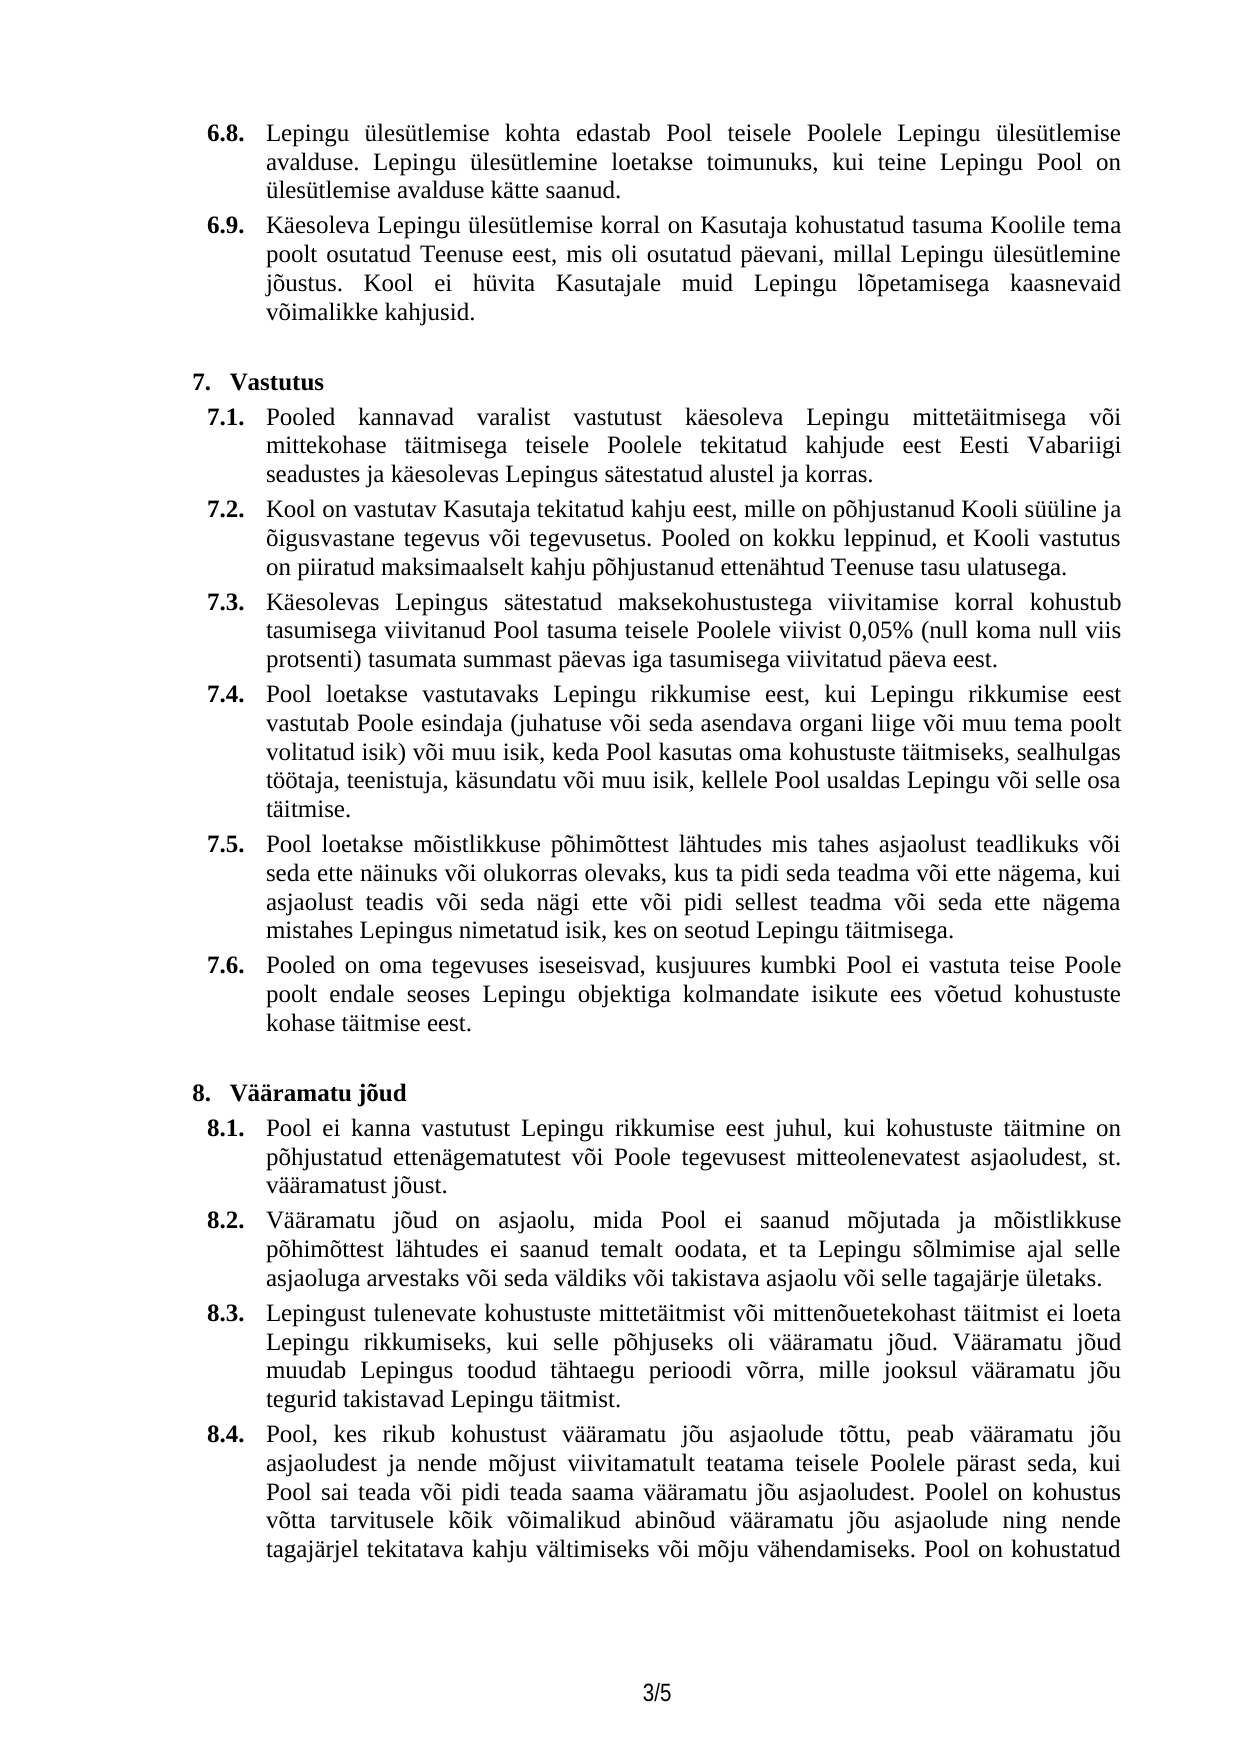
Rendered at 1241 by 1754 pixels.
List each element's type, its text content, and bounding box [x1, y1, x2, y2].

list Vääramatu jõud on asjaolu, mida Pool ei saanud mõjutada ja mõistlikkuse põhimõttest lähtudes ei saanud temalt oodata, et ta Lepingu sõlmimise ajal selle asjaoluga arvestaks või seda väldiks või takistava asjaolu või selle tagajärje ületaks. [207, 1206, 1122, 1292]
list Kool on vastutav Kasutaja tekitatud kahju eest, mille on põhjustanud Kooli süüline ja õigusvastane tegevus või tegevusetus. Pooled on kokku leppinud, et Kooli vastutus on piiratud maksimaalselt kahju põhjustanud ettenähtud Teenuse tasu ulatusega. [207, 494, 1122, 581]
list Vääramatu jõud [192, 1078, 1122, 1107]
list Pool loetakse mõistlikkuse põhimõttest lähtudes mis tahes asjaolust teadlikuks või seda ette näinuks või olukorras olevaks, kus ta pidi seda teadma või ette nägema, kui asjaolust teadis või seda nägi ette või pidi sellest teadma või seda ette nägema mistahes Lepingus nimetatud isik, kes on seotud Lepingu täitmisega. [207, 829, 1122, 944]
list Pooled on oma tegevuses iseseisvad, kusjuures kumbki Pool ei vastuta teise Poole poolt endale seoses Lepingu objektiga kolmandate isikute ees võetud kohustuste kohase täitmise eest. [207, 951, 1122, 1037]
list Pool loetakse vastutavaks Lepingu rikkumise eest, kui Lepingu rikkumise eest vastutab Poole esindaja (juhatuse või seda asendava organi liige või muu tema poolt volitatud isik) või muu isik, keda Pool kasutas oma kohustuste täitmiseks, sealhulgas töötaja, teenistuja, käsundatu või muu isik, kellele Pool usaldas Lepingu või selle osa täitmise. [207, 679, 1122, 823]
list Lepingust tulenevate kohustuste mittetäitmist või mittenõuetekohast täitmist ei loeta Lepingu rikkumiseks, kui selle põhjuseks oli vääramatu jõud. Vääramatu jõud muudab Lepingus toodud tähtaegu perioodi võrra, mille jooksul vääramatu jõu tegurid takistavad Lepingu täitmist. [207, 1298, 1122, 1413]
list Käesolevas Lepingus sätestatud maksekohustustega viivitamise korral kohustub tasumisega viivitanud Pool tasuma teisele Poolele viivist 0,05% (null koma null viis protsenti) tasumata summast päevas iga tasumisega viivitatud päeva eest. [207, 587, 1122, 673]
list Käesoleva Lepingu ülesütlemise korral on Kasutaja kohustatud tasuma Koolile tema poolt osutatud Teenuse eest, mis oli osutatud päevani, millal Lepingu ülesütlemine jõustus. Kool ei hüvita Kasutajale muid Lepingu lõpetamisega kaasnevaid võimalikke kahjusid. [207, 211, 1122, 326]
list Pool ei kanna vastutust Lepingu rikkumise eest juhul, kui kohustuste täitmine on põhjustatud ettenägematutest või Poole tegevusest mitteolenevatest asjaoludest, st. vääramatust jõust. [207, 1113, 1122, 1199]
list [207, 1419, 1122, 1563]
list Lepingu ülesütlemise kohta edastab Pool teisele Poolele Lepingu ülesütlemise avalduse. Lepingu ülesütlemine loetakse toimunuks, kui teine Lepingu Pool on ülesütlemise avalduse kätte saanud. [207, 118, 1122, 204]
list Pooled kannavad varalist vastutust käesoleva Lepingu mittetäitmisega või mittekohase täitmisega teisele Poolele tekitatud kahjude eest Eesti Vabariigi seadustes ja käesolevas Lepingus sätestatud alustel ja korras. [207, 402, 1122, 488]
list Vastutus [192, 367, 1122, 396]
